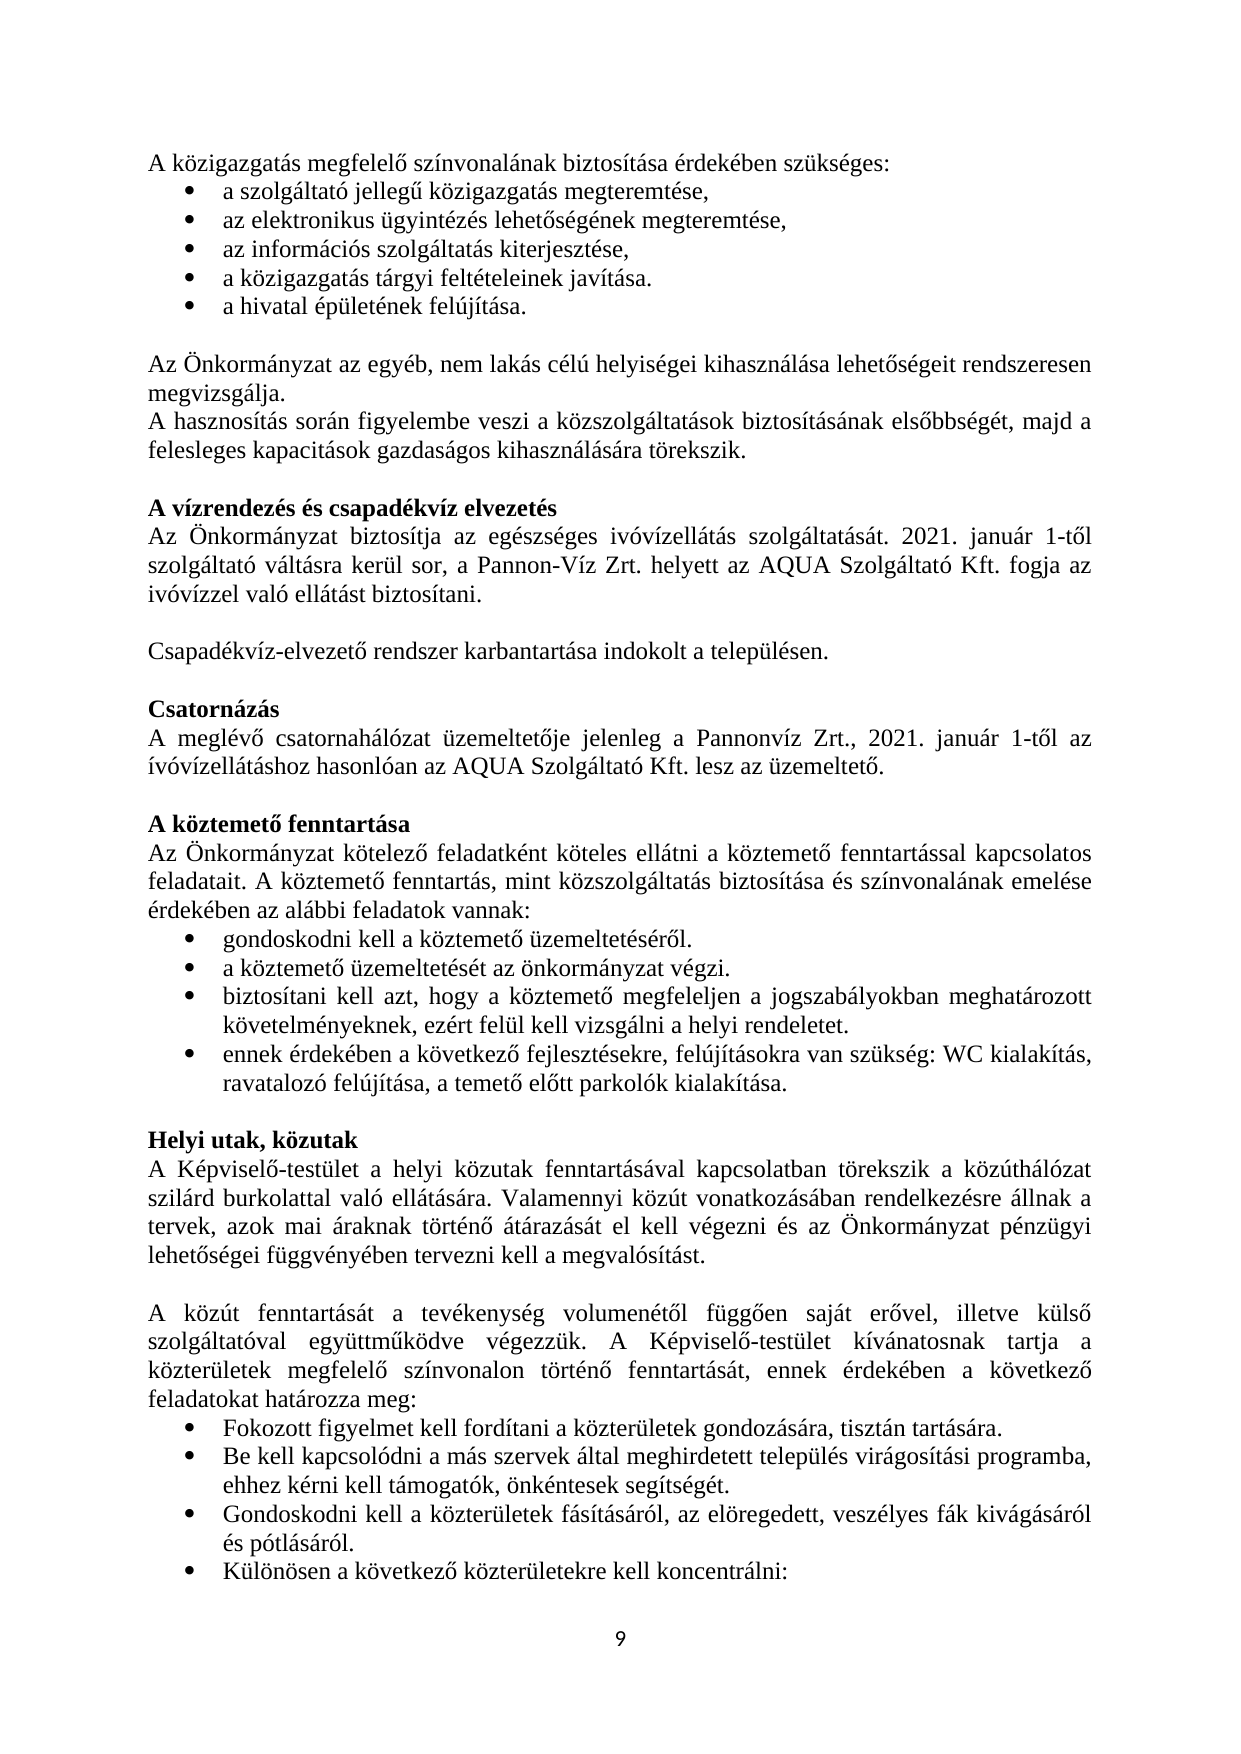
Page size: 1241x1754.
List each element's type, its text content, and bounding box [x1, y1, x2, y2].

list az elektronikus ügyintézés lehetőségének megteremtése, [185, 205, 1093, 234]
list a köztemető üzemeltetését az önkormányzat végzi. [185, 953, 1093, 981]
list az információs szolgáltatás kiterjesztése, [185, 234, 1093, 263]
text A közigazgatás megfelelő színvonalának biztosítása érdekében szükséges: [148, 148, 1093, 176]
text A köztemető fenntartása [148, 809, 1093, 838]
list Gondoskodni kell a közterületek fásításáról, az elöregedett, veszélyes fák kivágásáról és pótlásáról. [185, 1499, 1093, 1556]
text Csapadékvíz-elvezető rendszer karbantartása indokolt a településen. [148, 636, 1093, 665]
list biztosítani kell azt, hogy a köztemető megfeleljen a jogszabályokban meghatározott követelményeknek, ezért felül kell vizsgálni a helyi rendeletet. [185, 981, 1093, 1039]
text Helyi utak, közutak [148, 1125, 1093, 1154]
list gondoskodni kell a köztemető üzemeltetéséről. [185, 924, 1093, 953]
text A vízrendezés és csapadékvíz elvezetés [148, 493, 1093, 521]
text A hasznosítás során figyelembe veszi a közszolgáltatások biztosításának elsőbbségét, majd a felesleges kapacitások gazdaságos kihasználására törekszik. [148, 406, 1093, 464]
list Különösen a következő közterületekre kell koncentrálni: [185, 1556, 1093, 1585]
text Az Önkormányzat az egyéb, nem lakás célú helyiségei kihasználása lehetőségeit rendszeresen megvizsgálja. [148, 349, 1093, 406]
list Be kell kapcsolódni a más szervek által meghirdetett település virágosítási programba, ehhez kérni kell támogatók, önkéntesek segítségét. [185, 1441, 1093, 1499]
text Az Önkormányzat kötelező feladatként köteles ellátni a köztemető fenntartással kapcsolatos feladatait. A köztemető fenntartás, mint közszolgáltatás biztosítása és színvonalának emelése érdekében az alábbi feladatok vannak: [148, 838, 1093, 924]
list a közigazgatás tárgyi feltételeinek javítása. [185, 263, 1093, 291]
text Az Önkormányzat biztosítja az egészséges ivóvízellátás szolgáltatását. 2021. január 1-től szolgáltató váltásra kerül sor, a Pannon-Víz Zrt. helyett az AQUA Szolgáltató Kft. fogja az ivóvízzel való ellátást biztosítani. [148, 521, 1093, 608]
text Csatornázás [148, 694, 1093, 723]
list a hivatal épületének felújítása. [185, 291, 1093, 320]
text A közút fenntartását a tevékenység volumenétől függően saját erővel, illetve külső szolgáltatóval együttműködve végezzük. A Képviselő-testület kívánatosnak tartja a közterületek megfelelő színvonalon történő fenntartását, ennek érdekében a következő feladatokat határozza meg: [148, 1298, 1093, 1413]
list Fokozott figyelmet kell fordítani a közterületek gondozására, tisztán tartására. [185, 1413, 1093, 1441]
text A meglévő csatornahálózat üzemeltetője jelenleg a Pannonvíz Zrt., 2021. január 1-től az ívóvízellátáshoz hasonlóan az AQUA Szolgáltató Kft. lesz az üzemeltető. [148, 723, 1093, 780]
text A Képviselő-testület a helyi közutak fenntartásával kapcsolatban törekszik a közúthálózat szilárd burkolattal való ellátására. Valamennyi közút vonatkozásában rendelkezésre állnak a tervek, azok mai áraknak történő átárazását el kell végezni és az Önkormányzat pénzügyi lehetőségei függvényében tervezni kell a megvalósítást. [148, 1154, 1093, 1269]
list a szolgáltató jellegű közigazgatás megteremtése, [185, 176, 1093, 205]
list ennek érdekében a következő fejlesztésekre, felújításokra van szükség: WC kialakítás, ravatalozó felújítása, a temető előtt parkolók kialakítása. [185, 1039, 1093, 1096]
